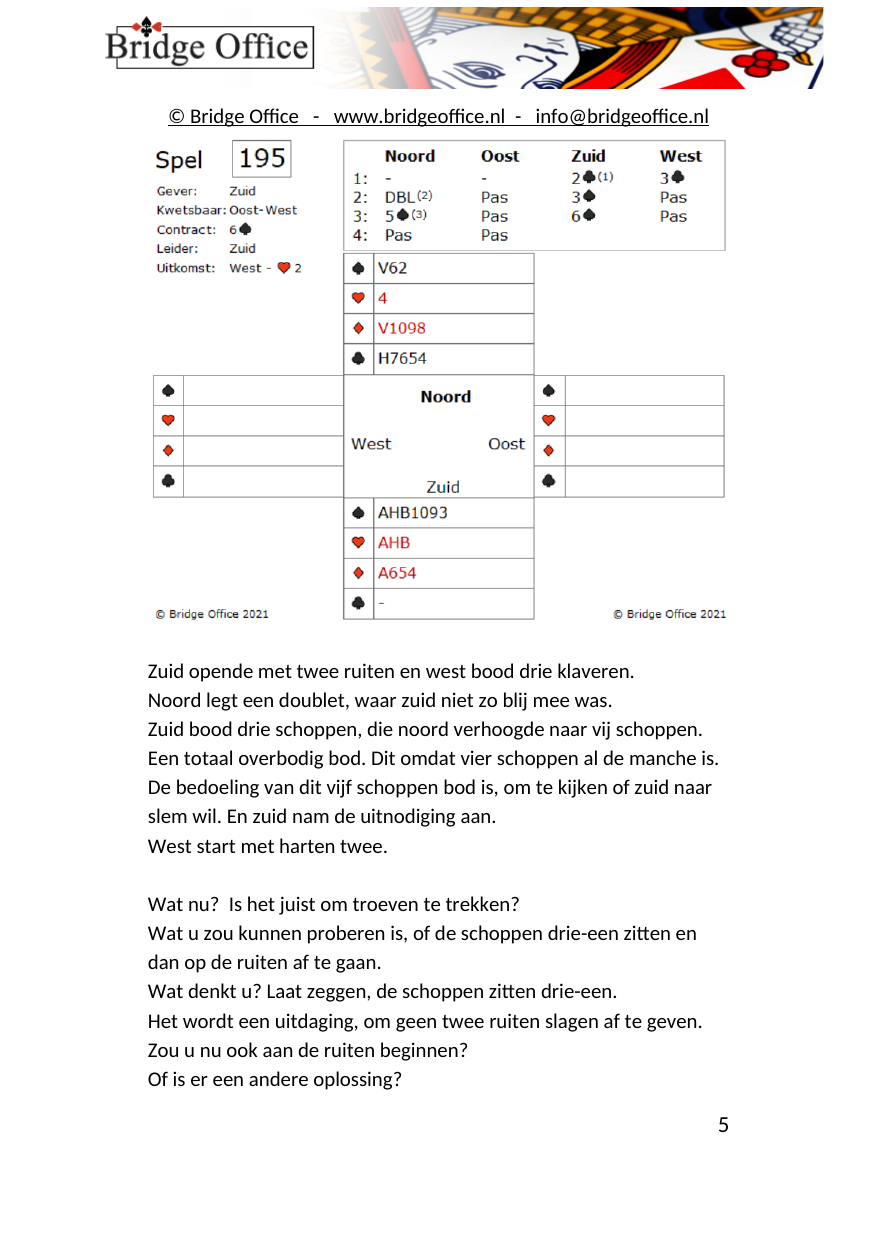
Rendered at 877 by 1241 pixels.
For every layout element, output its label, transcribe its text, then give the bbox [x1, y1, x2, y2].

text Wat u zou kunnen proberen is, of de schoppen drie-een zitten en dan op de ruiten af te gaan. [148, 920, 729, 975]
text Een totaal overbodig bod. Dit omdat vier schoppen al de manche is. [148, 745, 729, 771]
text Het wordt een uitdaging, om geen twee ruiten slagen af te geven. [148, 1008, 729, 1033]
text Zuid bood drie schoppen, die noord verhoogde naar vij schoppen. [148, 716, 729, 742]
text West start met harten twee. [148, 833, 729, 858]
text Zou u nu ook aan de ruiten beginnen? [148, 1037, 729, 1062]
text Wat denkt u? Laat zeggen, de schoppen zitten drie-een. [148, 979, 729, 1004]
text Of is er een andere oplossing? [148, 1066, 729, 1092]
text Noord legt een doublet, waar zuid niet zo blij mee was. [148, 687, 729, 712]
picture [78, 7, 824, 89]
text Wat nu? Is het juist om troeven te trekken? [148, 891, 729, 917]
picture [147, 132, 730, 625]
text Zuid opende met twee ruiten en west bood drie klaveren. [148, 658, 729, 683]
text De bedoeling van dit vijf schoppen bod is, om te kijken of zuid naar slem wil. En zuid nam de uitnodiging aan. [148, 774, 729, 829]
